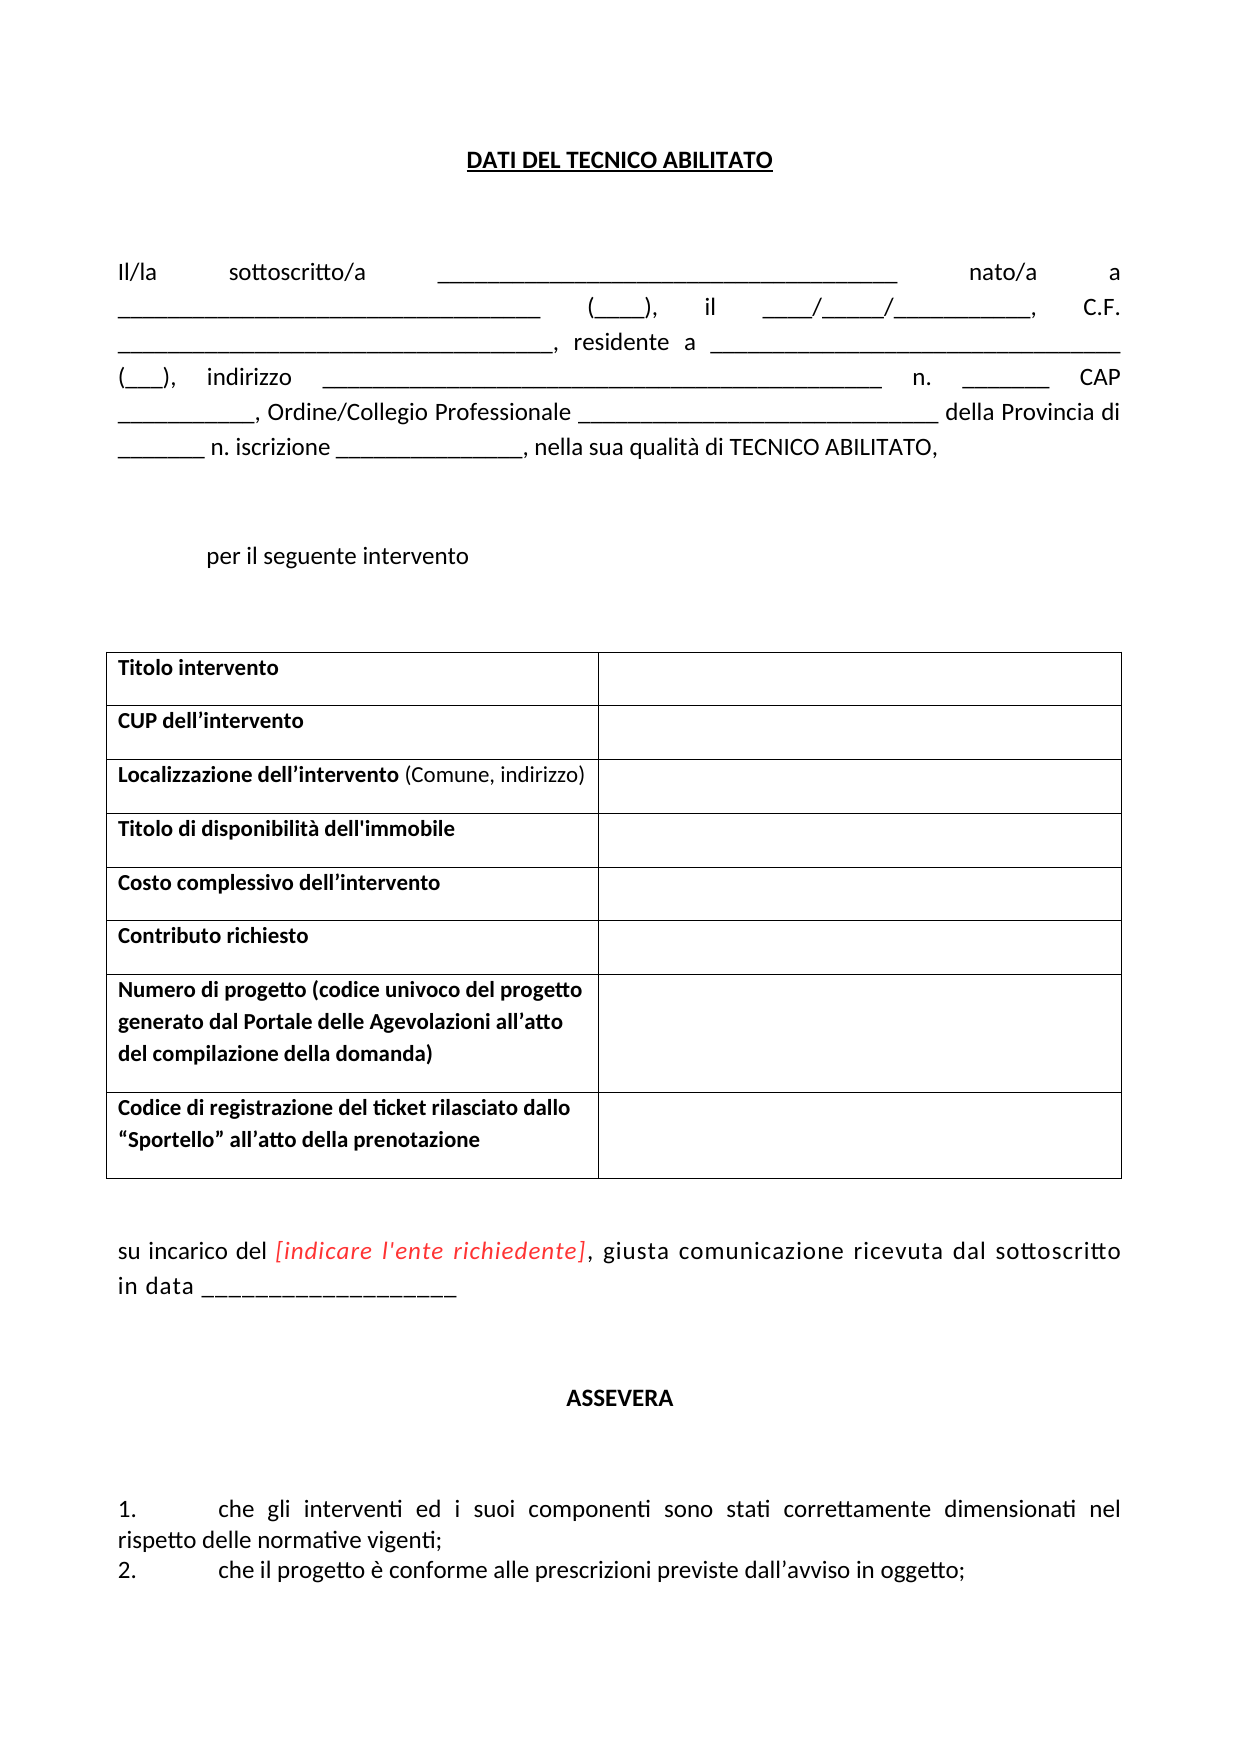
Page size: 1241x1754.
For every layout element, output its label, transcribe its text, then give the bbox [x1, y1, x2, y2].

table_cell Localizzazione dell’intervento (Comune, indirizzo) [107, 760, 598, 813]
table_cell [599, 868, 1121, 920]
table_cell Contributo richiesto [107, 921, 598, 974]
table_header [599, 653, 1121, 705]
table_cell Codice di registrazione del ticket rilasciato dallo “Sportello” all’atto della prenotazione [107, 1093, 598, 1178]
text su incarico del [indicare l'ente richiedente], giusta comunicazione ricevuta dal sottoscritto in data ___________________ [118, 1235, 1122, 1301]
table_cell Costo complessivo dell’intervento [107, 868, 598, 920]
text DATI DEL TECNICO ABILITATO [118, 144, 1122, 175]
table_cell [599, 1093, 1121, 1178]
table_cell Numero di progetto (codice univoco del progetto generato dal Portale delle Agevolazioni all’atto del compilazione della domanda) [107, 975, 598, 1092]
table_cell [599, 975, 1121, 1092]
table_cell Titolo di disponibilità dell'immobile [107, 814, 598, 867]
table_cell [599, 760, 1121, 813]
text ASSEVERA [118, 1382, 1122, 1412]
table_cell CUP dell’intervento [107, 706, 598, 759]
list che il progetto è conforme alle prescrizioni previste dall’avviso in oggetto; [118, 1554, 1122, 1585]
table_header Titolo intervento [107, 653, 598, 705]
table_cell [599, 706, 1121, 759]
text Il/la sottoscritto/a _____________________________________ nato/a a __________________________________ (____), il ____/_____/___________, C.F. ___________________________________, residente a _________________________________ (___), indirizzo _____________________________________________ n. _______ CAP ___________, Ordine/Collegio Professionale _____________________________ della Provincia di _______ n. iscrizione _______________, nella sua qualità di TECNICO ABILITATO, [118, 256, 1122, 462]
table_cell [599, 921, 1121, 974]
table_cell [599, 814, 1121, 867]
list che gli interventi ed i suoi componenti sono stati correttamente dimensionati nel rispetto delle normative vigenti; [118, 1493, 1122, 1554]
